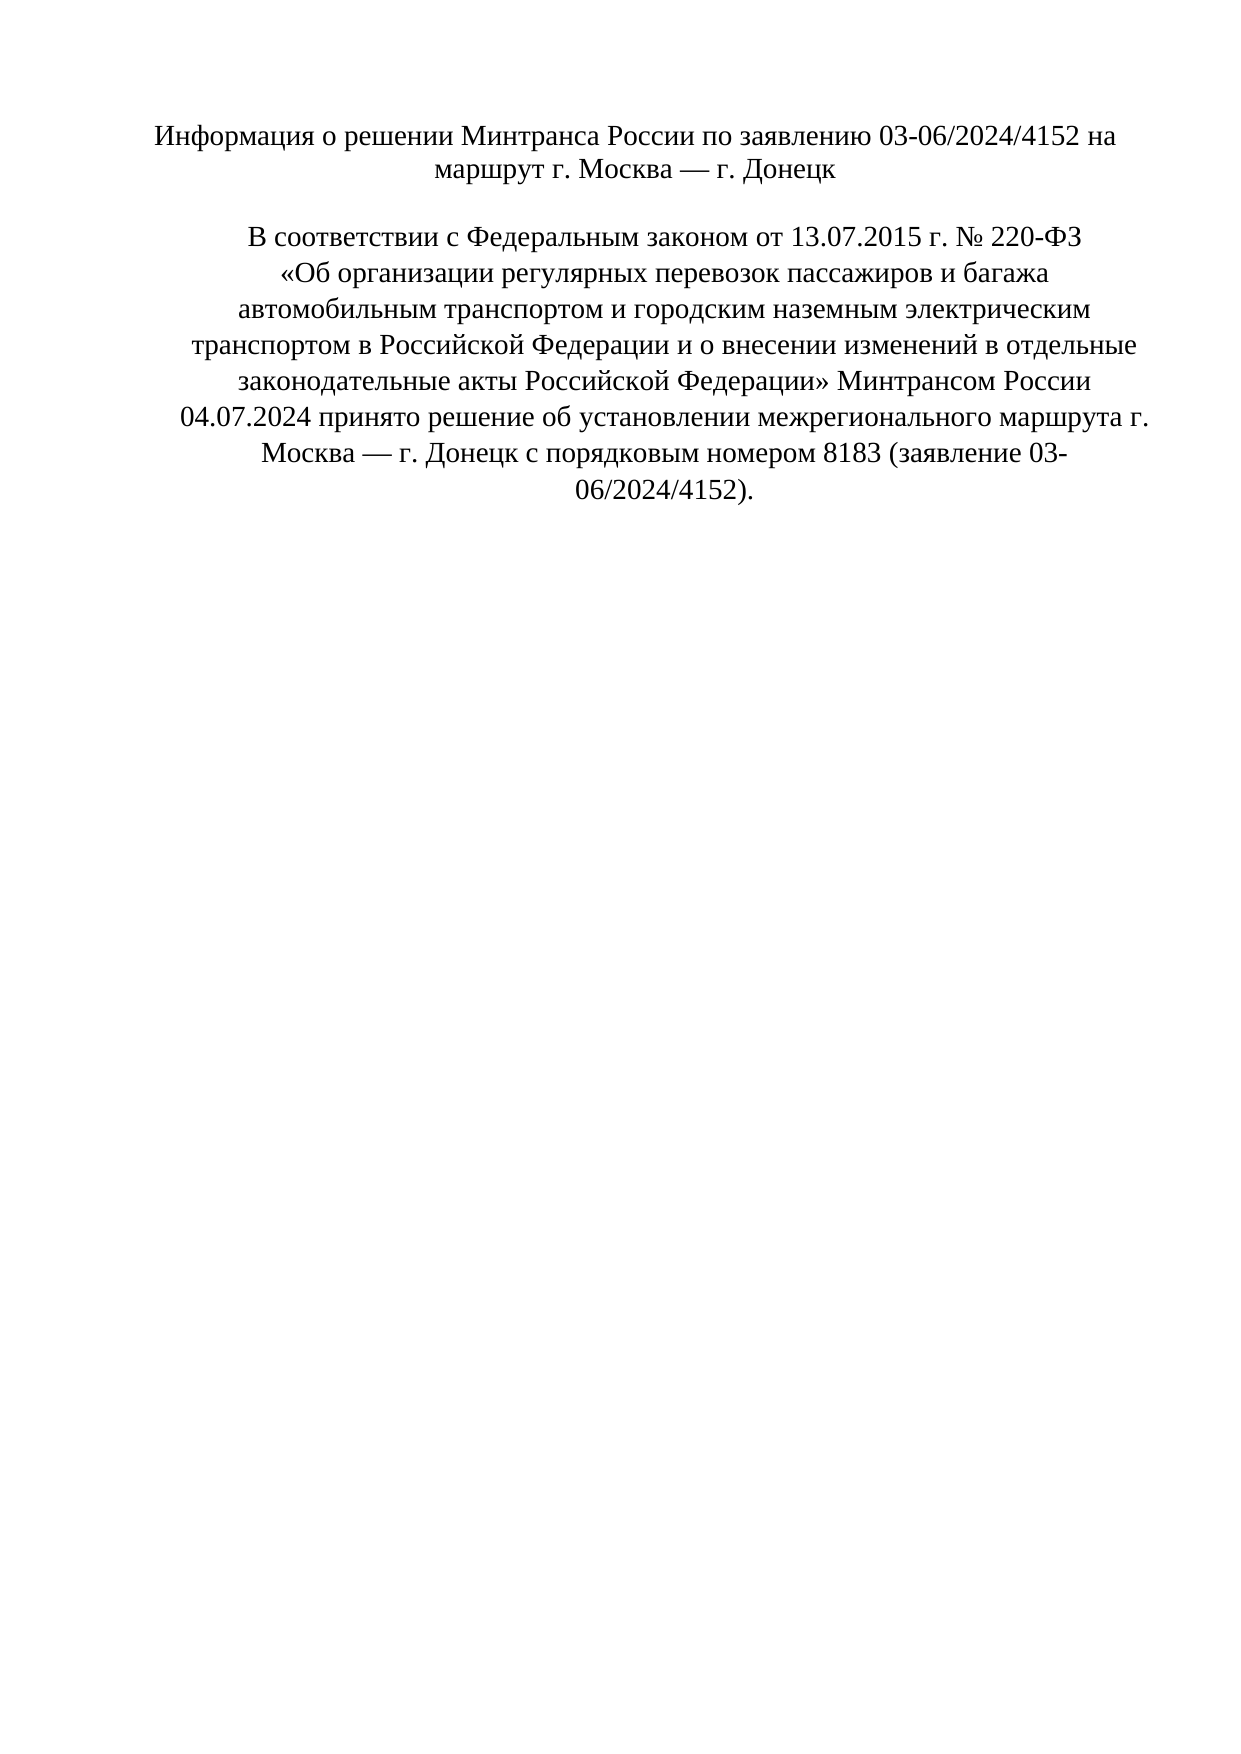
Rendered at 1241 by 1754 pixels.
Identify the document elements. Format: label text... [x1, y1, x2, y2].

text В соответствии с Федеральным законом от 13.07.2015 г. № 220-ФЗ «Об организации регулярных перевозок пассажиров и багажа автомобильным транспортом и городским наземным электрическим транспортом в Российской Федерации и о внесении изменений в отдельные законодательные акты Российской Федерации» Минтрансом России 04.07.2024 принято решение об установлении межрегионального маршрута г. Москва — г. Донецк с порядковым номером 8183 (заявление 03-06/2024/4152). [177, 219, 1152, 505]
text Информация о решении Минтранса России по заявлению 03-06/2024/4152 на маршрут г. Москва — г. Донецк [118, 118, 1152, 185]
